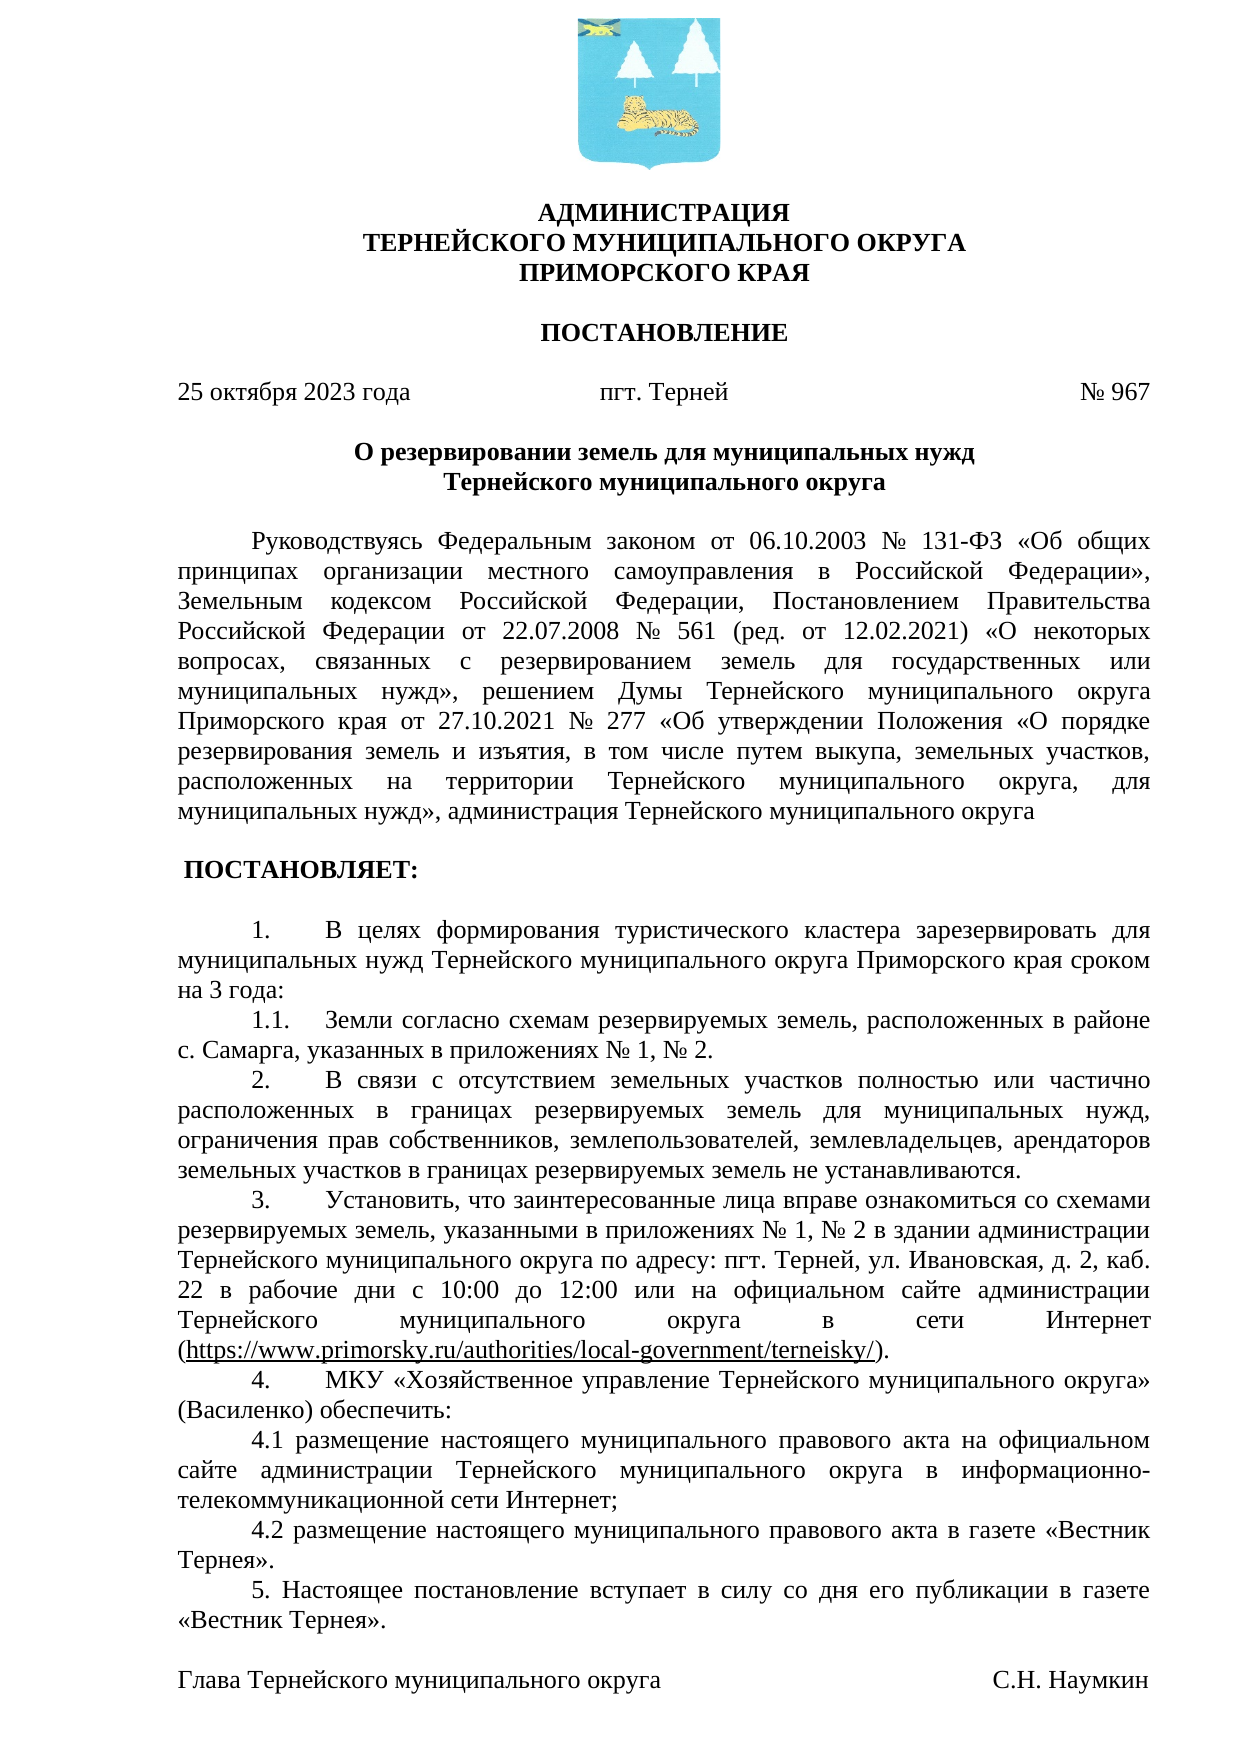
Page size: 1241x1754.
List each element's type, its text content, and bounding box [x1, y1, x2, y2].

list Установить, что заинтересованные лица вправе ознакомиться со схемами резервируемых земель, указанными в приложениях № 1, № 2 в здании администрации Тернейского муниципального округа по адресу: пгт. Терней, ул. Ивановская, д. 2, каб. 22 в рабочие дни с 10:00 до 12:00 или на официальном сайте администрации Тернейского муниципального округа в сети Интернет (https://www.primorsky.ru/authorities/local-government/terneisky/). [177, 1184, 1152, 1364]
text ПОСТАНОВЛЕНИЕ [177, 317, 1152, 347]
list Земли согласно схемам резервируемых земель, расположенных в районе с. Самарга, указанных в приложениях № 1, № 2. [177, 1004, 1152, 1064]
list 5. Настоящее постановление вступает в силу со дня его публикации в газете «Вестник Тернея». [177, 1574, 1152, 1634]
text АДМИНИСТРАЦИЯ [177, 197, 1151, 227]
text 25 октября 2023 года пгт. Терней № 967 [177, 376, 1152, 406]
subtitle Руководствуясь Федеральным законом от 06.10.2003 № 131-ФЗ «Об общих принципах организации местного самоуправления в Российской Федерации», Земельным кодексом Российской Федерации, Постановлением Правительства Российской Федерации от 22.07.2008 № 561 (ред. от 12.02.2021) «О некоторых вопросах, связанных с резервированием земель для государственных или муниципальных нужд», решением Думы Тернейского муниципального округа Приморского края от 27.10.2021 № 277 «Об утверждении Положения «О порядке резервирования земель и изъятия, в том числе путем выкупа, земельных участков, расположенных на территории Тернейского муниципального округа, для муниципальных нужд», администрация Тернейского муниципального округа [177, 525, 1152, 825]
list В связи с отсутствием земельных участков полностью или частично расположенных в границах резервируемых земель для муниципальных нужд, ограничения прав собственников, землепользователей, землевладельцев, арендаторов земельных участков в границах резервируемых земель не устанавливаются. [177, 1064, 1152, 1184]
list МКУ «Хозяйственное управление Тернейского муниципального округа» (Василенко) обеспечить: [177, 1364, 1152, 1424]
text Тернейского муниципального округа [177, 466, 1152, 496]
text ПРИМОРСКОГО КРАЯ [177, 257, 1152, 287]
list 4.2 размещение настоящего муниципального правового акта в газете «Вестник Тернея». [177, 1514, 1152, 1574]
list В целях формирования туристического кластера зарезервировать для муниципальных нужд Тернейского муниципального округа Приморского края сроком на 3 года: [177, 914, 1152, 1004]
text Глава Тернейского муниципального округа С.Н. Наумкин [177, 1664, 1152, 1694]
picture [577, 18, 721, 170]
text ПОСТАНОВЛЯЕТ: [177, 854, 1152, 884]
text О резервировании земель для муниципальных нужд [177, 436, 1152, 466]
list 4.1 размещение настоящего муниципального правового акта на официальном сайте администрации Тернейского муниципального округа в информационно- телекоммуникационной сети Интернет; [177, 1424, 1152, 1514]
text ТЕРНЕЙСКОГО МУНИЦИПАЛЬНОГО ОКРУГА [177, 227, 1152, 257]
